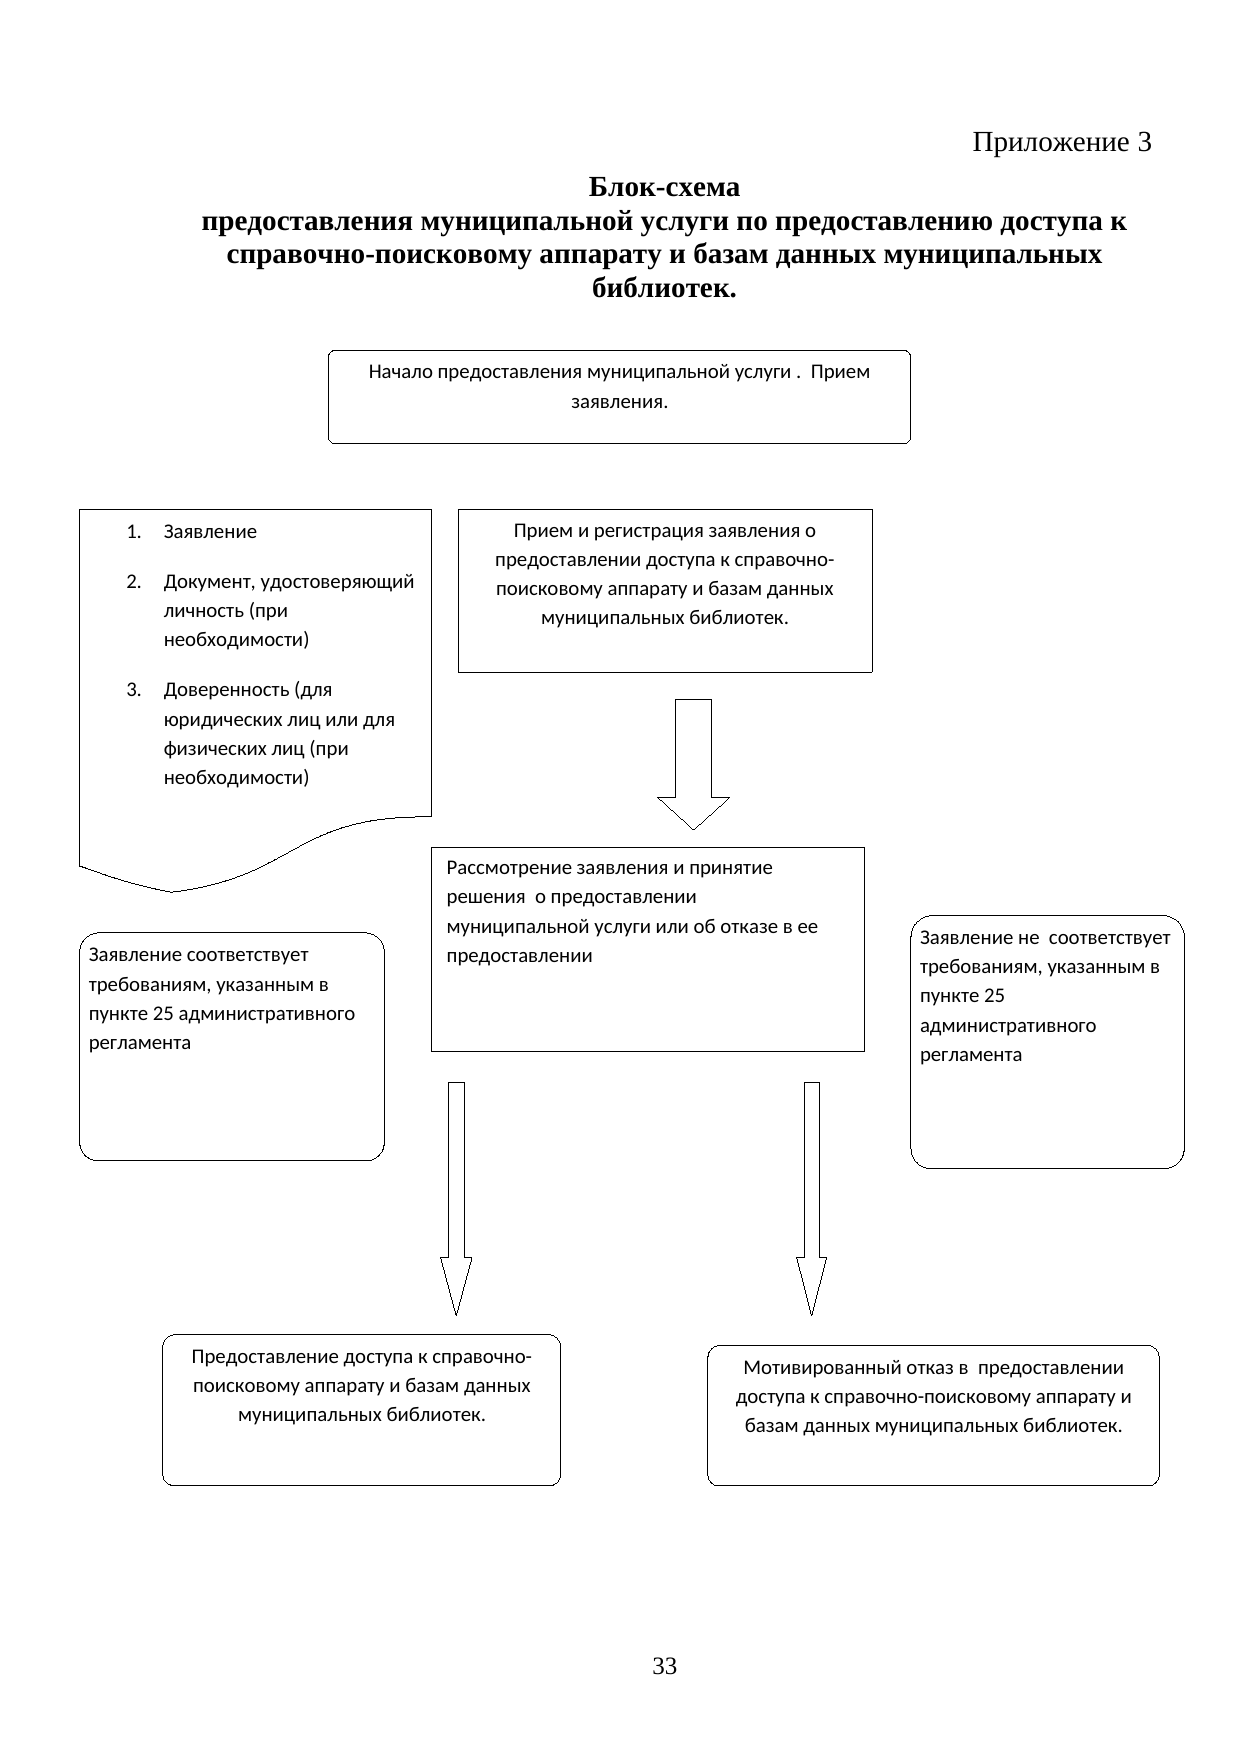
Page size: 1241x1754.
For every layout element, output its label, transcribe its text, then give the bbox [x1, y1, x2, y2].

text Блок-схема [177, 169, 1152, 203]
text Приложение 3 [177, 124, 1152, 158]
text предоставления муниципальной услуги по предоставлению доступа к справочно-поисковому аппарату и базам данных муниципальных библиотек. [177, 203, 1152, 303]
